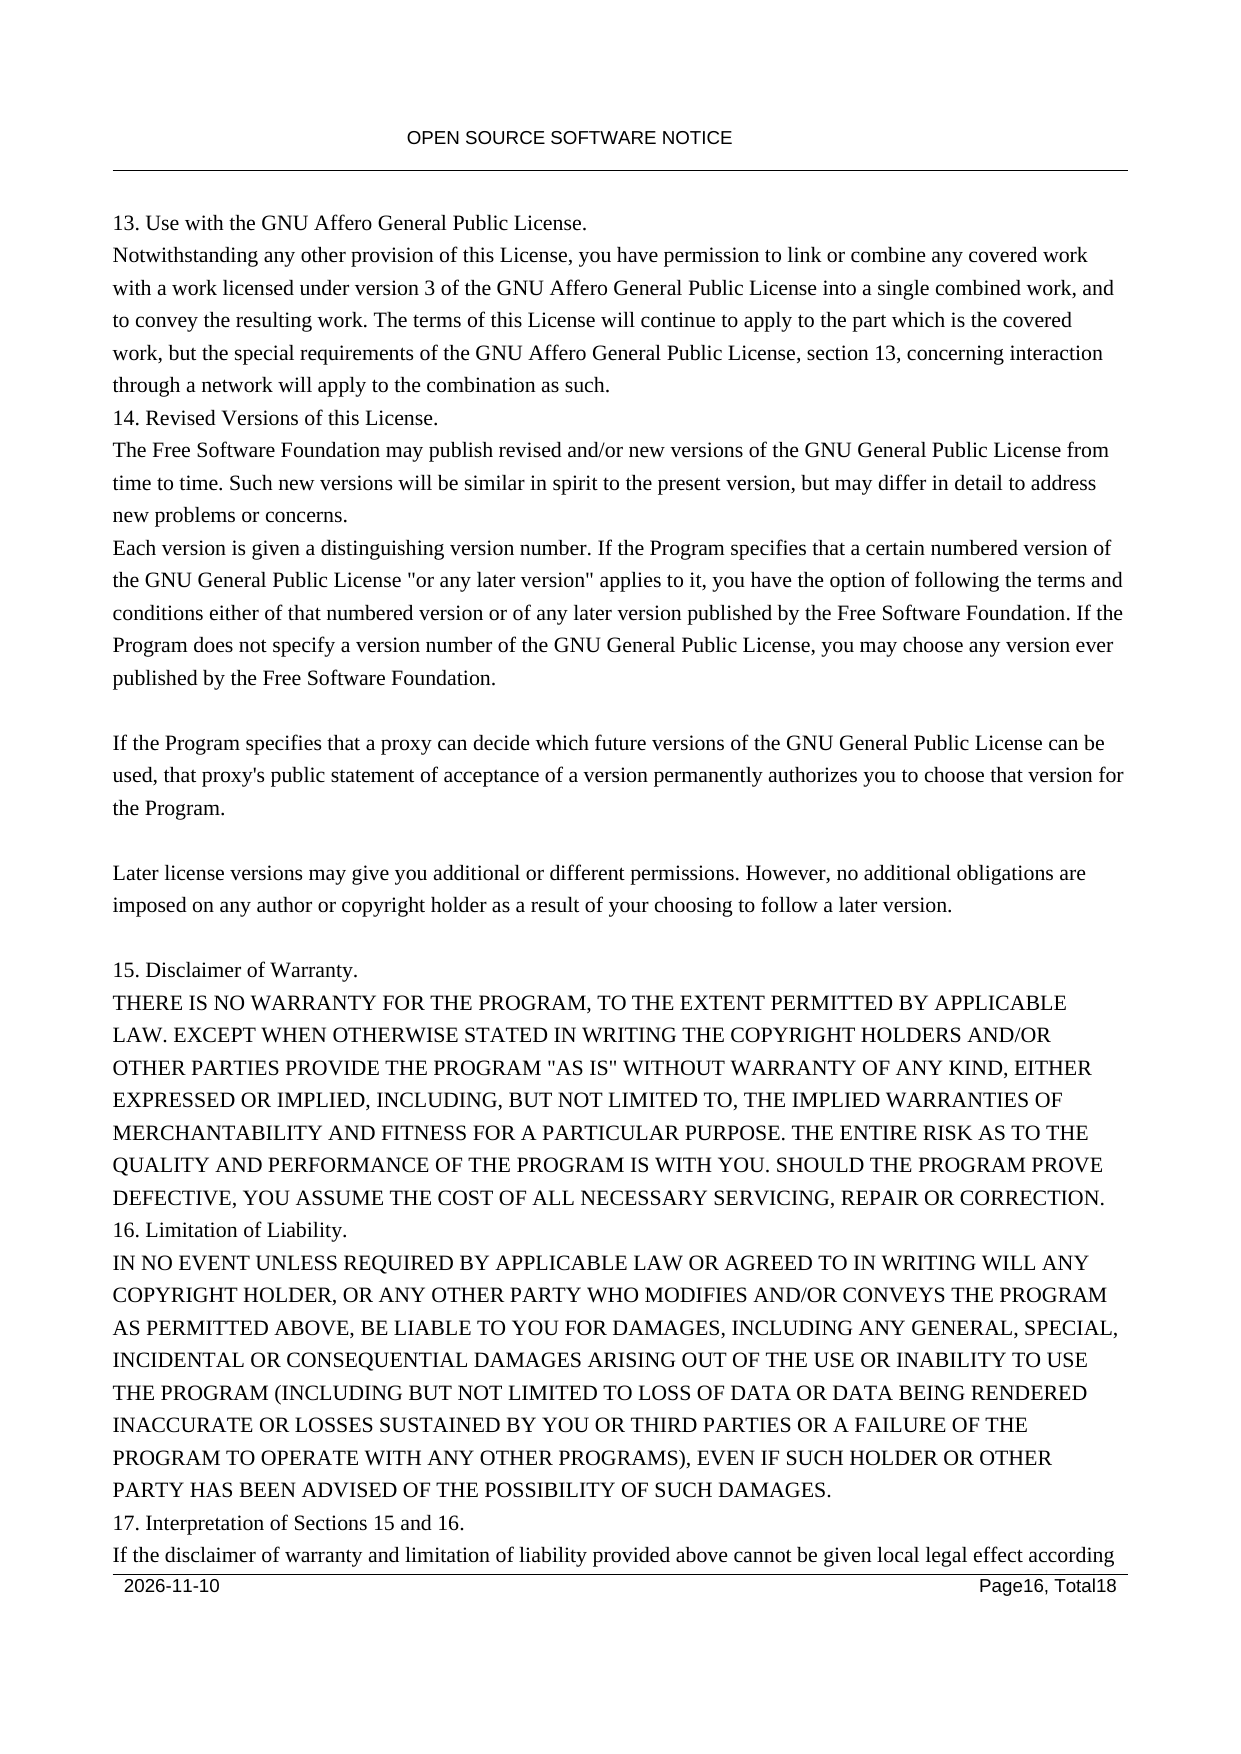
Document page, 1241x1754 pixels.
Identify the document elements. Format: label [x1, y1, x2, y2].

text [112, 206, 1128, 1571]
